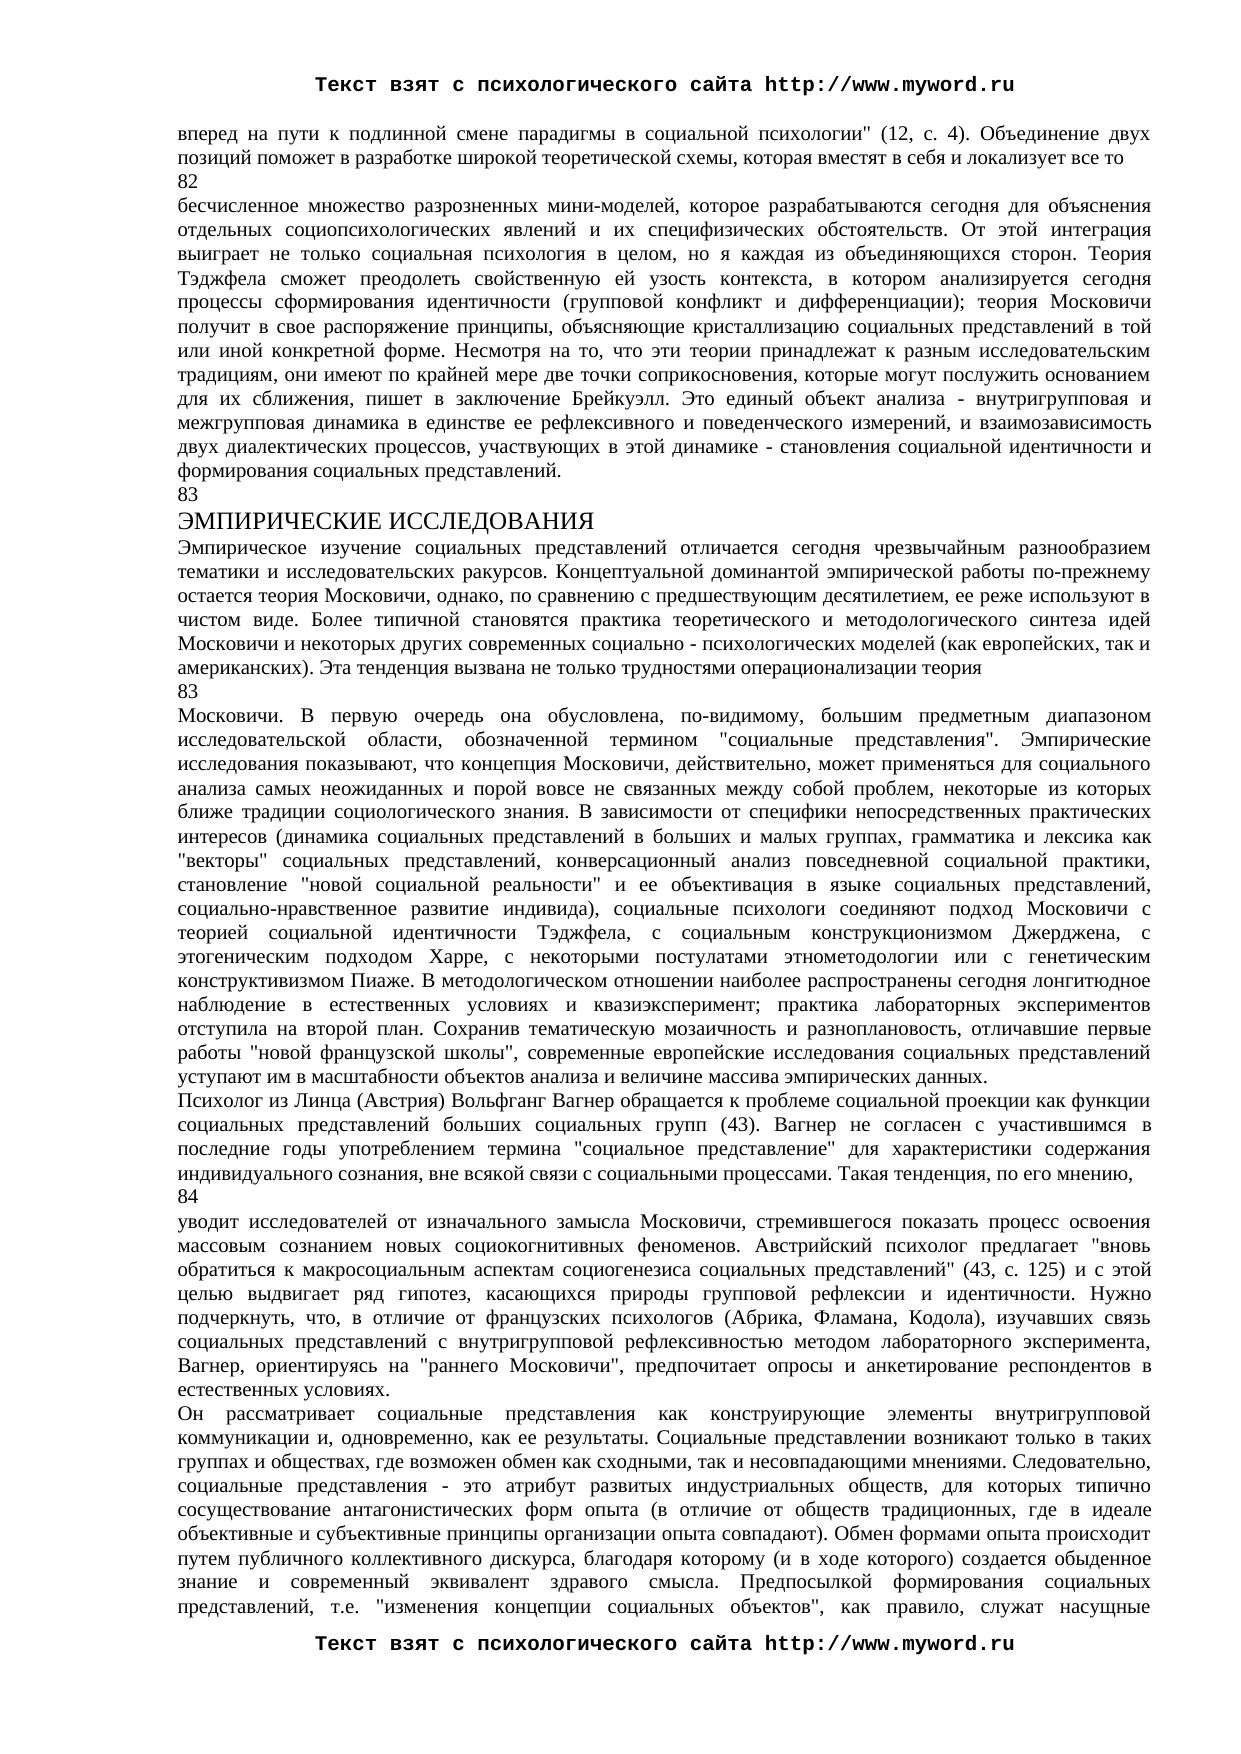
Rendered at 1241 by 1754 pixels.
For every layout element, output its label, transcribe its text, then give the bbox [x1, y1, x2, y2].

text 83 [177, 482, 1152, 506]
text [177, 1401, 1152, 1618]
text 83 [177, 679, 1152, 703]
text уводит исследователей от изначального замысла Московичи, стремившегося показать процесс освоения массовым сознанием новых социокогнитивных феноменов. Австрийский психолог предлагает "вновь обратиться к макросоциальным аспектам социогенезиса социальных представлений" (43, с. 125) и с этой целью выдвигает ряд гипотез, касающихся природы групповой рефлексии и идентичности. Нужно подчеркнуть, что, в отличие от французских психологов (Абрика, Фламана, Кодола), изучавших связь социальных представлений с внутригрупповой рефлексивностью методом лабораторного эксперимента, Вагнер, ориентируясь на "раннего Московичи", предпочитает опросы и анкетирование респондентов в естественных условиях. [177, 1208, 1152, 1401]
text Московичи. В первую очередь она обусловлена, по-видимому, большим предметным диапазоном исследовательской области, обозначенной термином "социальные представления". Эмпирические исследования показывают, что концепция Московичи, действительно, может применяться для социального анализа самых неожиданных и порой вовсе не связанных между собой проблем, некоторые из которых ближе традиции социологического знания. В зависимости от специфики непосредственных практических интересов (динамика социальных представлений в больших и малых группах, грамматика и лексика как "векторы" социальных представлений, конверсационный анализ повседневной социальной практики, становление "новой социальной реальности" и ее объективация в языке социальных представлений, социально-нравственное развитие индивида), социальные психологи соединяют подход Московичи с теорией социальной идентичности Тэджфела, с социальным конструкционизмом Джерджена, с этогеническим подходом Харре, с некоторыми постулатами этнометодологии или с генетическим конструктивизмом Пиаже. В методологическом отношении наиболее распространены сегодня лонгитюдное наблюдение в естественных условиях и квазиэксперимент; практика лабораторных экспериментов отступила на второй план. Сохранив тематическую мозаичность и разноплановость, отличавшие первые работы "новой французской школы", современные европейские исследования социальных представлений уступают им в масштабности объектов анализа и величине массива эмпирических данных. [177, 703, 1152, 1088]
text ЭМПИРИЧЕСКИЕ ИССЛЕДОВАНИЯ [177, 506, 1152, 535]
text бесчисленное множество разрозненных мини-моделей, которое разрабатываются сегодня для объяснения отдельных социопсихологических явлений и их специфизических обстоятельств. От этой интеграция выиграет не только социальная психология в целом, но я каждая из объединяющихся сторон. Теория Тэджфела сможет преодолеть свойственную ей узость контекста, в котором анализируется сегодня процессы сформирования идентичности (групповой конфликт и дифференциации); теория Московичи получит в свое распоряжение принципы, объясняющие кристаллизацию социальных представлений в той или иной конкретной форме. Несмотря на то, что эти теории принадлежат к разным исследовательским традициям, они имеют по крайней мере две точки соприкосновения, которые могут послужить основанием для их сближения, пишет в заключение Бpeйкуэлл. Это единый объект анализа - внутригрупповая и межгрупповая динамика в единстве ее рефлексивного и поведенческого измерений, и взаимозависимость двух диалектических процессов, участвующих в этой динамике - становления социальной идентичности и формирования социальных представлений. [177, 193, 1152, 482]
text 84 [177, 1184, 1152, 1208]
text Психолог из Линца (Австрия) Вольфганг Вагнер обращается к проблеме социальной проекции как функции социальных представлений больших социальных групп (43). Вагнер не согласен с участившимся в последние годы употреблением термина "социальное представление" для характеристики содержания индивидуального сознания, вне всякой связи с социальными процессами. Такая тенденция, по его мнению, [177, 1088, 1152, 1184]
text 82 [177, 169, 1152, 193]
text Эмпирическое изучение социальных представлений отличается сегодня чрезвычайным разнообразием тематики и исследовательских ракурсов. Концептуальной доминантой эмпирической работы по-прежнему остается теория Московичи, однако, по сравнению с предшествующим десятилетием, ее реже используют в чистом виде. Более типичной становятся практика теоретического и методологического синтеза идей Московичи и некоторых других современных социально - психологических моделей (как европейских, так и американских). Эта тенденция вызвана не только трудностями операционализации теория [177, 535, 1152, 679]
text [177, 121, 1152, 169]
